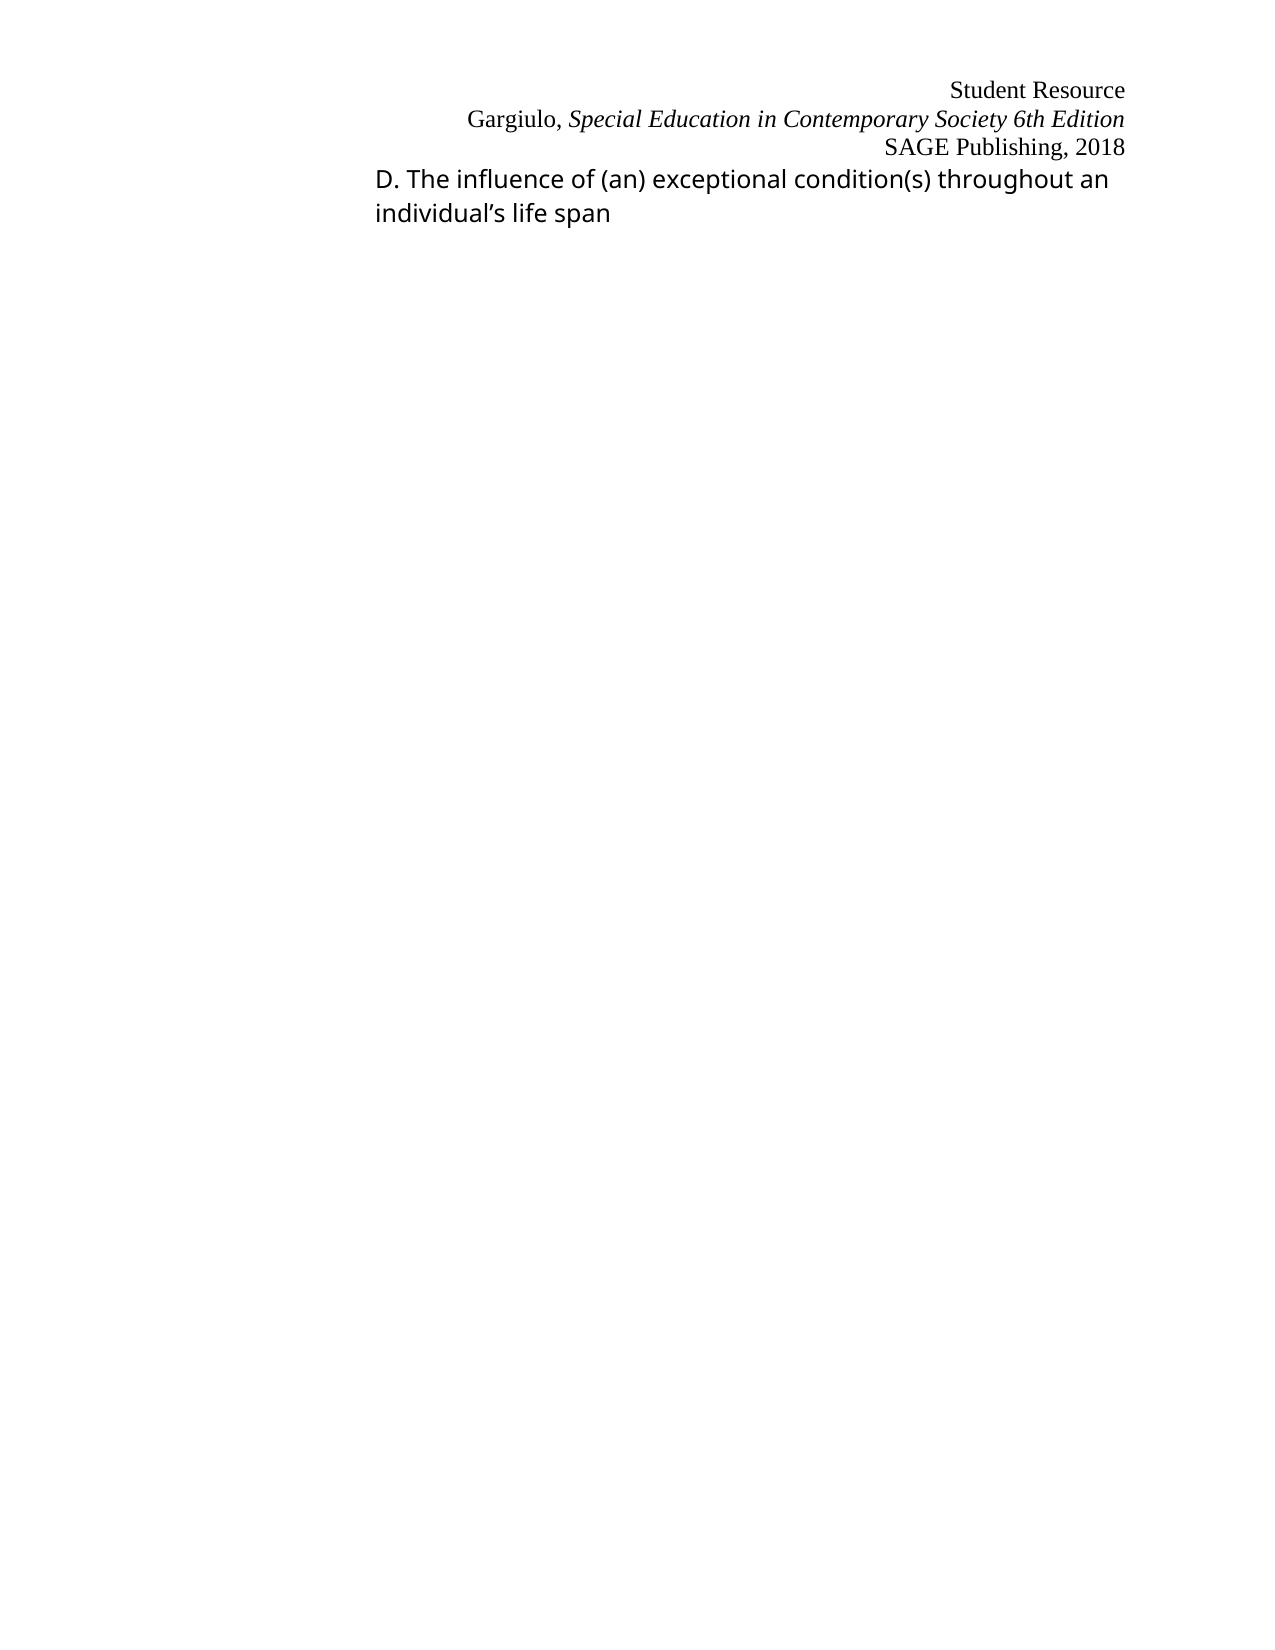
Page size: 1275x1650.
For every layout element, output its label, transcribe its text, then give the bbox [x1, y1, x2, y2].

list D. The influence of (an) exceptional condition(s) throughout an individual’s life span [375, 161, 1125, 229]
